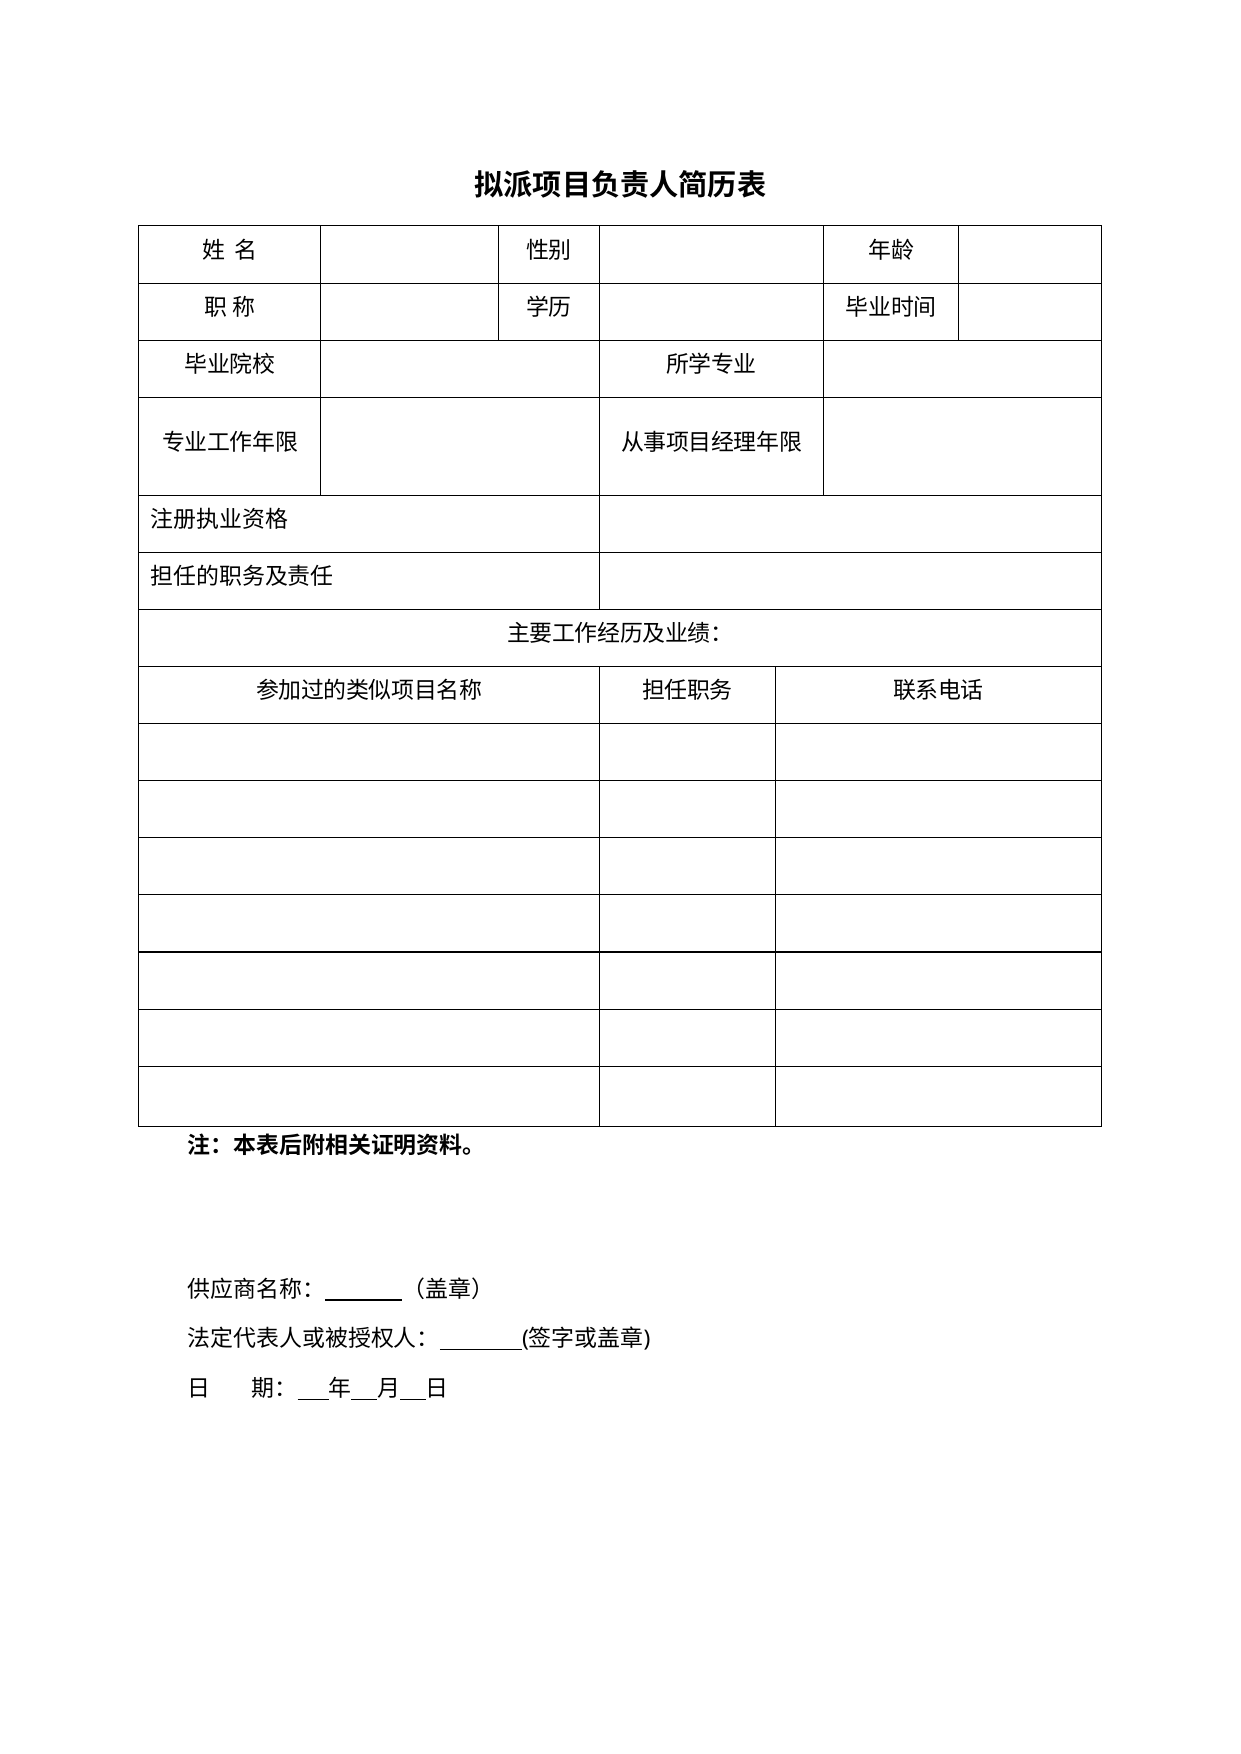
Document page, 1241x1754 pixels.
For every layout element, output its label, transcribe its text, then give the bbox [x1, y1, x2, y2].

table_cell [139, 1010, 599, 1066]
table_cell [600, 838, 775, 894]
text 注：本表后附相关证明资料。 [187, 1127, 1053, 1160]
table_cell [600, 553, 1101, 609]
table_cell [139, 838, 599, 894]
table_cell [139, 724, 599, 780]
table_cell [776, 838, 1101, 894]
table_cell 毕业院校 [139, 341, 320, 397]
table_header [321, 226, 498, 282]
table_header [959, 226, 1101, 282]
table_cell [600, 781, 775, 837]
text 法定代表人或被授权人： (签字或盖章) [187, 1320, 1053, 1354]
table_cell [600, 895, 775, 951]
table_cell [776, 781, 1101, 837]
table_cell [600, 1010, 775, 1066]
table_cell [600, 1067, 775, 1126]
table_cell [600, 496, 1101, 552]
table_cell [139, 895, 599, 951]
table_cell 担任的职务及责任 [139, 553, 599, 609]
table_header 年龄 [824, 226, 958, 282]
table_cell [600, 953, 775, 1008]
table_cell [824, 341, 1101, 397]
table_cell 毕业时间 [824, 284, 958, 339]
table_cell [321, 341, 599, 397]
table_cell [139, 1067, 599, 1126]
text 拟派项目负责人简历表 [187, 162, 1053, 204]
table_cell 联系电话 [776, 667, 1101, 723]
table_cell 注册执业资格 [139, 496, 599, 552]
table_cell [776, 1010, 1101, 1066]
table_cell [959, 284, 1101, 339]
table_cell 专业工作年限 [139, 398, 320, 495]
table_cell [600, 724, 775, 780]
table_cell 所学专业 [600, 341, 823, 397]
table_cell [139, 953, 599, 1008]
table_cell [824, 398, 1101, 495]
text 日 期： 年 月 日 [187, 1370, 1053, 1403]
table_cell [776, 724, 1101, 780]
table_cell [776, 1067, 1101, 1126]
table_cell [139, 781, 599, 837]
table_cell 从事项目经理年限 [600, 398, 823, 495]
table_cell 职 称 [139, 284, 320, 339]
table_cell 主要工作经历及业绩： [139, 610, 1101, 666]
text 供应商名称： （盖章） [187, 1271, 1053, 1304]
table_cell 担任职务 [600, 667, 775, 723]
table_cell [321, 284, 498, 339]
table_cell [321, 398, 599, 495]
table_cell [776, 895, 1101, 951]
table_header 姓 名 [139, 226, 320, 282]
table_cell 参加过的类似项目名称 [139, 667, 599, 723]
table_cell [776, 953, 1101, 1008]
table_cell [600, 284, 823, 339]
table_cell 学历 [499, 284, 599, 339]
table_header [600, 226, 823, 282]
table_header 性别 [499, 226, 599, 282]
